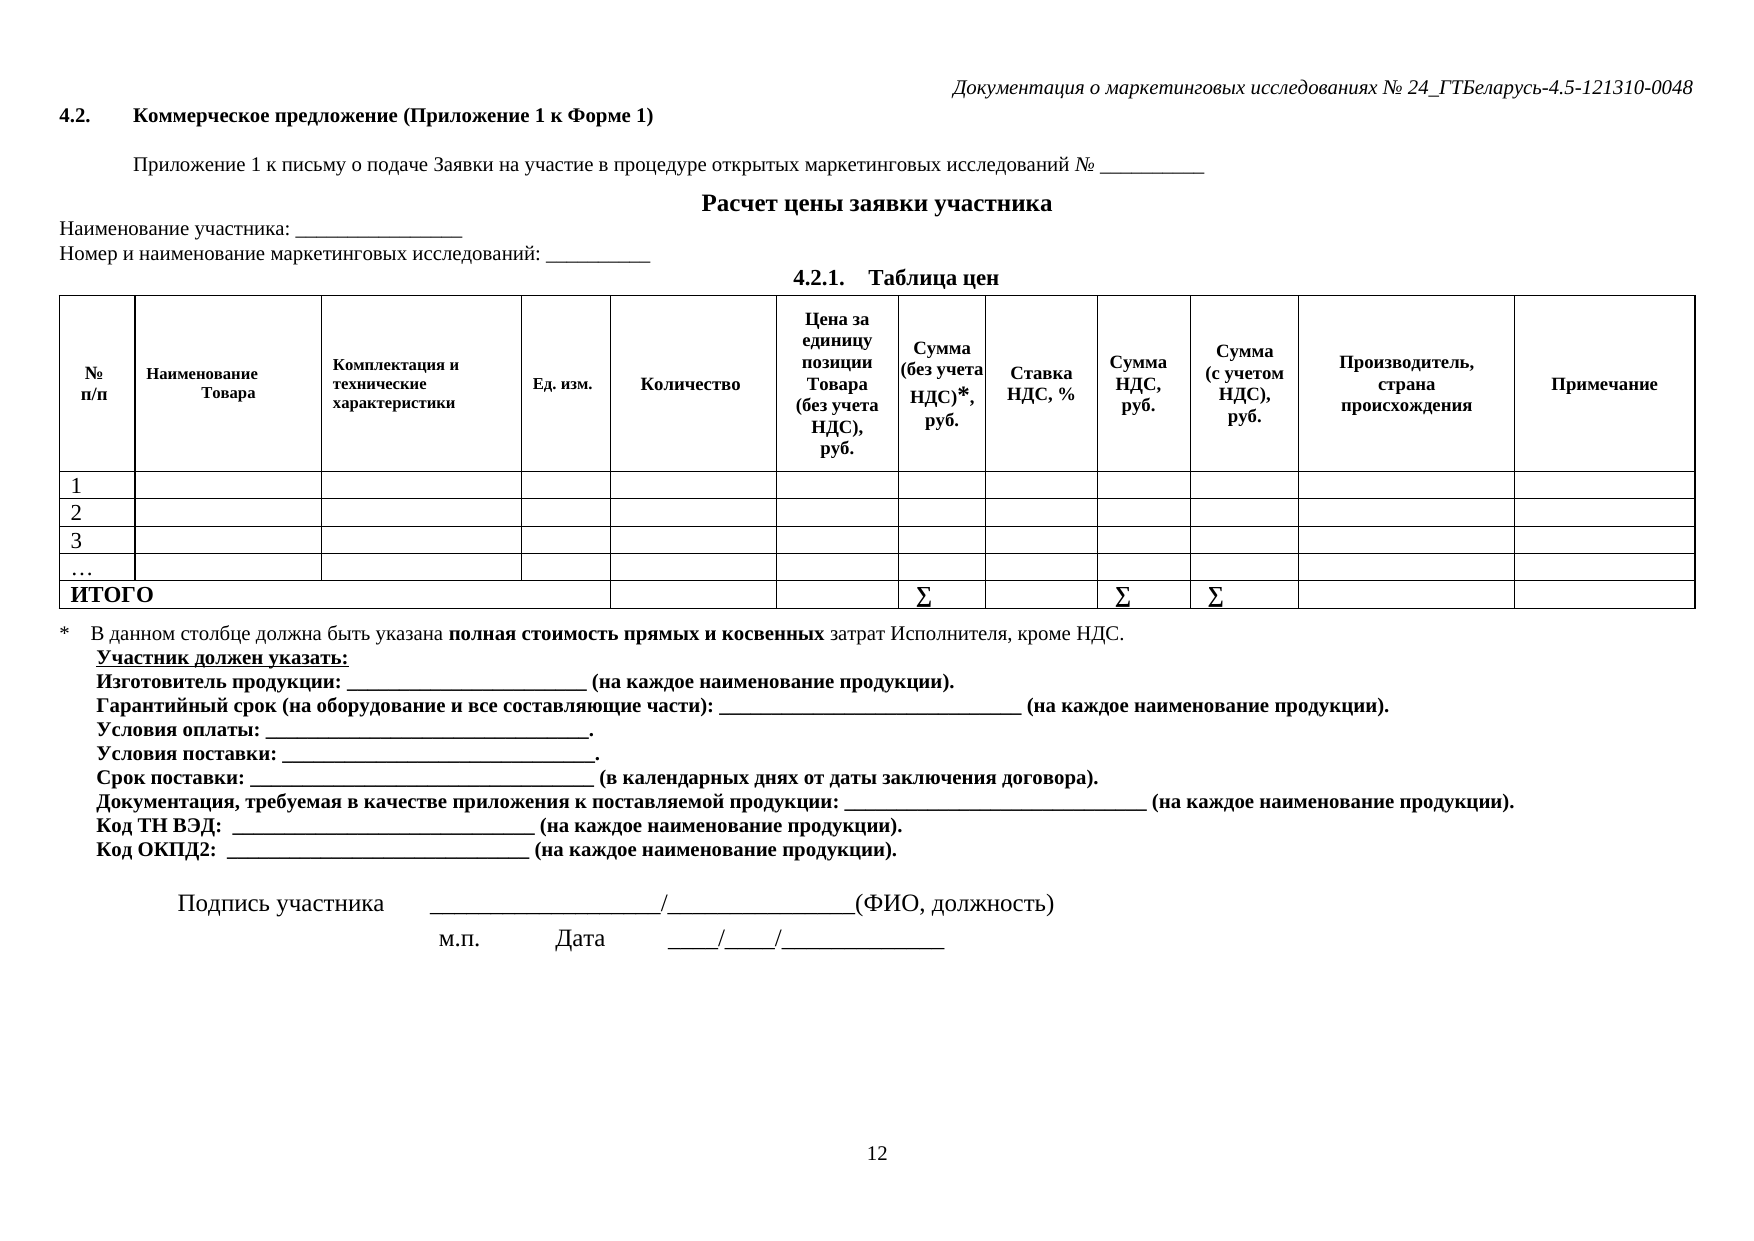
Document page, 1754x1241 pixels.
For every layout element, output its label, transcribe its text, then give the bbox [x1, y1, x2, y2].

text Изготовитель продукции: _______________________ (на каждое наименование продукции). [96, 669, 1695, 693]
table_cell ∑ [1098, 581, 1190, 608]
text м.п. Дата ____/____/_____________ [326, 923, 1695, 952]
table_header Сумма НДС, руб. [1098, 296, 1190, 471]
table_cell [1191, 499, 1298, 526]
table_header № п/п [60, 296, 134, 471]
text Приложение 1 к письму о подаче Заявки на участие в процедуре открытых маркетинговых исследований № __________ [59, 152, 1695, 176]
text Документация, требуемая в качестве приложения к поставляемой продукции: _____________________________ (на каждое наименование продукции). [96, 789, 1695, 813]
table_header Производитель, страна происхождения [1299, 296, 1514, 471]
table_cell [1299, 581, 1514, 608]
table_cell … [60, 554, 134, 580]
table_cell [1515, 554, 1694, 580]
text Условия поставки: ______________________________. [96, 741, 1695, 765]
table_cell [1098, 554, 1190, 580]
text * В данном столбце должна быть указана полная стоимость прямых и косвенных затрат Исполнителя, кроме НДС. [59, 621, 1695, 645]
table_cell [986, 527, 1097, 553]
table_cell [899, 499, 985, 526]
table_cell [1098, 472, 1190, 498]
table_header Ед. изм. [522, 296, 610, 471]
table_cell [1098, 527, 1190, 553]
table_cell [522, 527, 610, 553]
text Гарантийный срок (на оборудование и все составляющие части): _____________________________ (на каждое наименование продукции). [96, 693, 1695, 717]
table_cell [136, 499, 321, 526]
table_cell [1098, 499, 1190, 526]
table_header Ставка НДС, % [986, 296, 1097, 471]
table_cell [611, 554, 776, 580]
table_cell ∑ [1191, 581, 1298, 608]
text Код ОКПД2: _____________________________ (на каждое наименование продукции). [96, 837, 1695, 861]
table_cell [1299, 472, 1514, 498]
table_cell [777, 581, 898, 608]
table_cell [322, 527, 521, 553]
table_cell [611, 527, 776, 553]
text Условия оплаты: _______________________________. [96, 717, 1695, 741]
table_cell [522, 554, 610, 580]
table_cell [322, 554, 521, 580]
text Код ТН ВЭД: _____________________________ (на каждое наименование продукции). [96, 813, 1695, 837]
table_cell [522, 499, 610, 526]
table_cell 2 [60, 499, 134, 526]
table_cell [777, 554, 898, 580]
table_cell [1191, 554, 1298, 580]
table_cell [136, 472, 321, 498]
table_cell [777, 499, 898, 526]
table_cell [986, 581, 1097, 608]
table_header Примечание [1515, 296, 1694, 471]
table_cell [777, 472, 898, 498]
table_cell [1515, 499, 1694, 526]
table_cell [1515, 472, 1694, 498]
text Срок поставки: _________________________________ (в календарных днях от даты заключения договора). [96, 765, 1695, 789]
list Коммерческое предложение (Приложение 1 к Форме 1) [59, 103, 1695, 127]
list Таблица цен [97, 264, 1695, 291]
table_cell [899, 472, 985, 498]
table_cell [777, 527, 898, 553]
table_header Комплектация и технические характеристики [322, 296, 521, 471]
table_cell [1515, 581, 1694, 608]
table_cell [611, 499, 776, 526]
table_cell [136, 554, 321, 580]
table_header Цена за единицу позиции Товара (без учета НДС), руб. [777, 296, 898, 471]
table_cell [611, 581, 776, 608]
table_cell [1299, 499, 1514, 526]
table_cell [611, 472, 776, 498]
table_cell [1515, 527, 1694, 553]
table_cell [986, 472, 1097, 498]
table_cell [322, 472, 521, 498]
table_cell 1 [60, 472, 134, 498]
table_cell [1191, 472, 1298, 498]
table_cell [322, 499, 521, 526]
text Наименование участника: ________________ [59, 216, 1695, 240]
table_cell [136, 527, 321, 553]
table_cell [899, 527, 985, 553]
text Номер и наименование маркетинговых исследований: __________ [59, 240, 1695, 264]
table_cell ∑ [899, 581, 985, 608]
table_header Количество [611, 296, 776, 471]
text Расчет цены заявки участника [59, 188, 1695, 216]
table_cell [986, 499, 1097, 526]
table_cell 3 [60, 527, 134, 553]
table_cell [899, 554, 985, 580]
text Участник должен указать: [96, 645, 1695, 669]
table_cell [1191, 527, 1298, 553]
table_cell [1299, 527, 1514, 553]
table_cell [986, 554, 1097, 580]
table_cell ИТОГО [60, 581, 610, 608]
table_header Наименование Товара [136, 296, 321, 471]
table_header Сумма (без учета НДС)*, руб. [899, 296, 985, 471]
table_cell [1299, 554, 1514, 580]
table_header Сумма (с учетом НДС), руб. [1191, 296, 1298, 471]
table_cell [522, 472, 610, 498]
text Подпись участника /_______________(ФИО, должность) [96, 888, 1695, 917]
